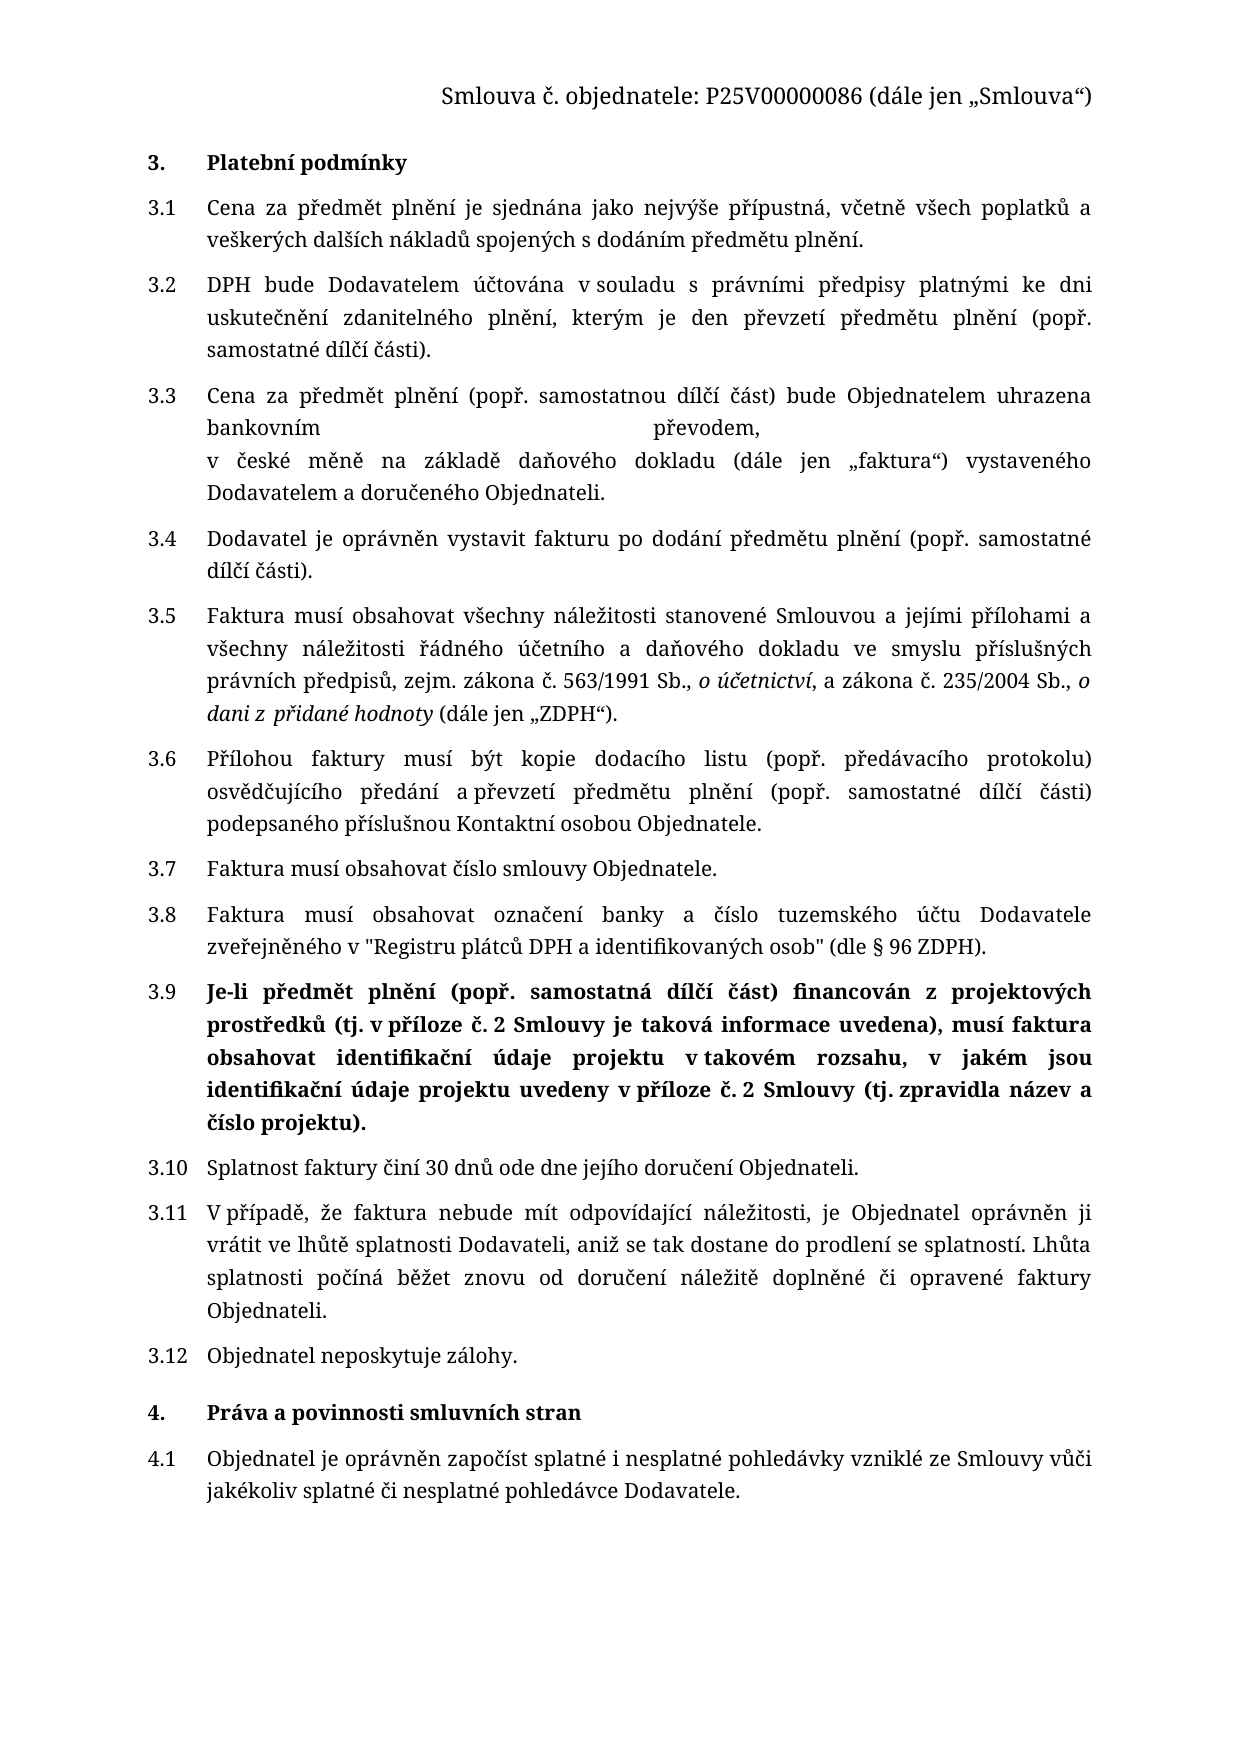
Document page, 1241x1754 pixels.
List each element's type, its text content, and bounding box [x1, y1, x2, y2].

list Faktura musí obsahovat všechny náležitosti stanovené Smlouvou a jejími přílohami a všechny náležitosti řádného účetního a daňového dokladu ve smyslu příslušných právních předpisů, zejm. zákona č. 563/1991 Sb., o účetnictví, a zákona č. 235/2004 Sb., o dani z přidané hodnoty (dále jen „ZDPH“). [148, 601, 1093, 728]
list Přílohou faktury musí být kopie dodacího listu (popř. předávacího protokolu) osvědčujícího předání a převzetí předmětu plnění (popř. samostatné dílčí části) podepsaného příslušnou Kontaktní osobou Objednatele. [148, 744, 1093, 838]
list Objednatel neposkytuje zálohy. [148, 1341, 1093, 1369]
list Práva a povinnosti smluvních stran [148, 1398, 1093, 1427]
list Platební podmínky [148, 148, 1093, 176]
list Dodavatel je oprávněn vystavit fakturu po dodání předmětu plnění (popř. samostatné dílčí části). [148, 524, 1093, 585]
list Splatnost faktury činí 30 dnů ode dne jejího doručení Objednateli. [148, 1153, 1093, 1181]
list V případě, že faktura nebude mít odpovídající náležitosti, je Objednatel oprávněn ji vrátit ve lhůtě splatnosti Dodavateli, aniž se tak dostane do prodlení se splatností. Lhůta splatnosti počíná běžet znovu od doručení náležitě doplněné či opravené faktury Objednateli. [148, 1198, 1093, 1324]
list Cena za předmět plnění je sjednána jako nejvýše přípustná, včetně všech poplatků a veškerých dalších nákladů spojených s dodáním předmětu plnění. [148, 193, 1093, 254]
list Faktura musí obsahovat označení banky a číslo tuzemského účtu Dodavatele zveřejněného v "Registru plátců DPH a identifikovaných osob" (dle § 96 ZDPH). [148, 900, 1093, 961]
list Faktura musí obsahovat číslo smlouvy Objednatele. [148, 854, 1093, 883]
list DPH bude Dodavatelem účtována v souladu s právními předpisy platnými ke dni uskutečnění zdanitelného plnění, kterým je den převzetí předmětu plnění (popř. samostatné dílčí části). [148, 270, 1093, 364]
list Objednatel je oprávněn započíst splatné i nesplatné pohledávky vzniklé ze Smlouvy vůči jakékoliv splatné či nesplatné pohledávce Dodavatele. [148, 1444, 1093, 1505]
list Cena za předmět plnění (popř. samostatnou dílčí část) bude Objednatelem uhrazena bankovním převodem, v české měně na základě daňového dokladu (dále jen „faktura“) vystaveného Dodavatelem a doručeného Objednateli. [148, 381, 1093, 507]
list Je-li předmět plnění (popř. samostatná dílčí část) financován z projektových prostředků (tj. v příloze č. 2 Smlouvy je taková informace uvedena), musí faktura obsahovat identifikační údaje projektu v takovém rozsahu, v jakém jsou identifikační údaje projektu uvedeny v příloze č. 2 Smlouvy (tj. zpravidla název a číslo projektu). [148, 977, 1093, 1136]
